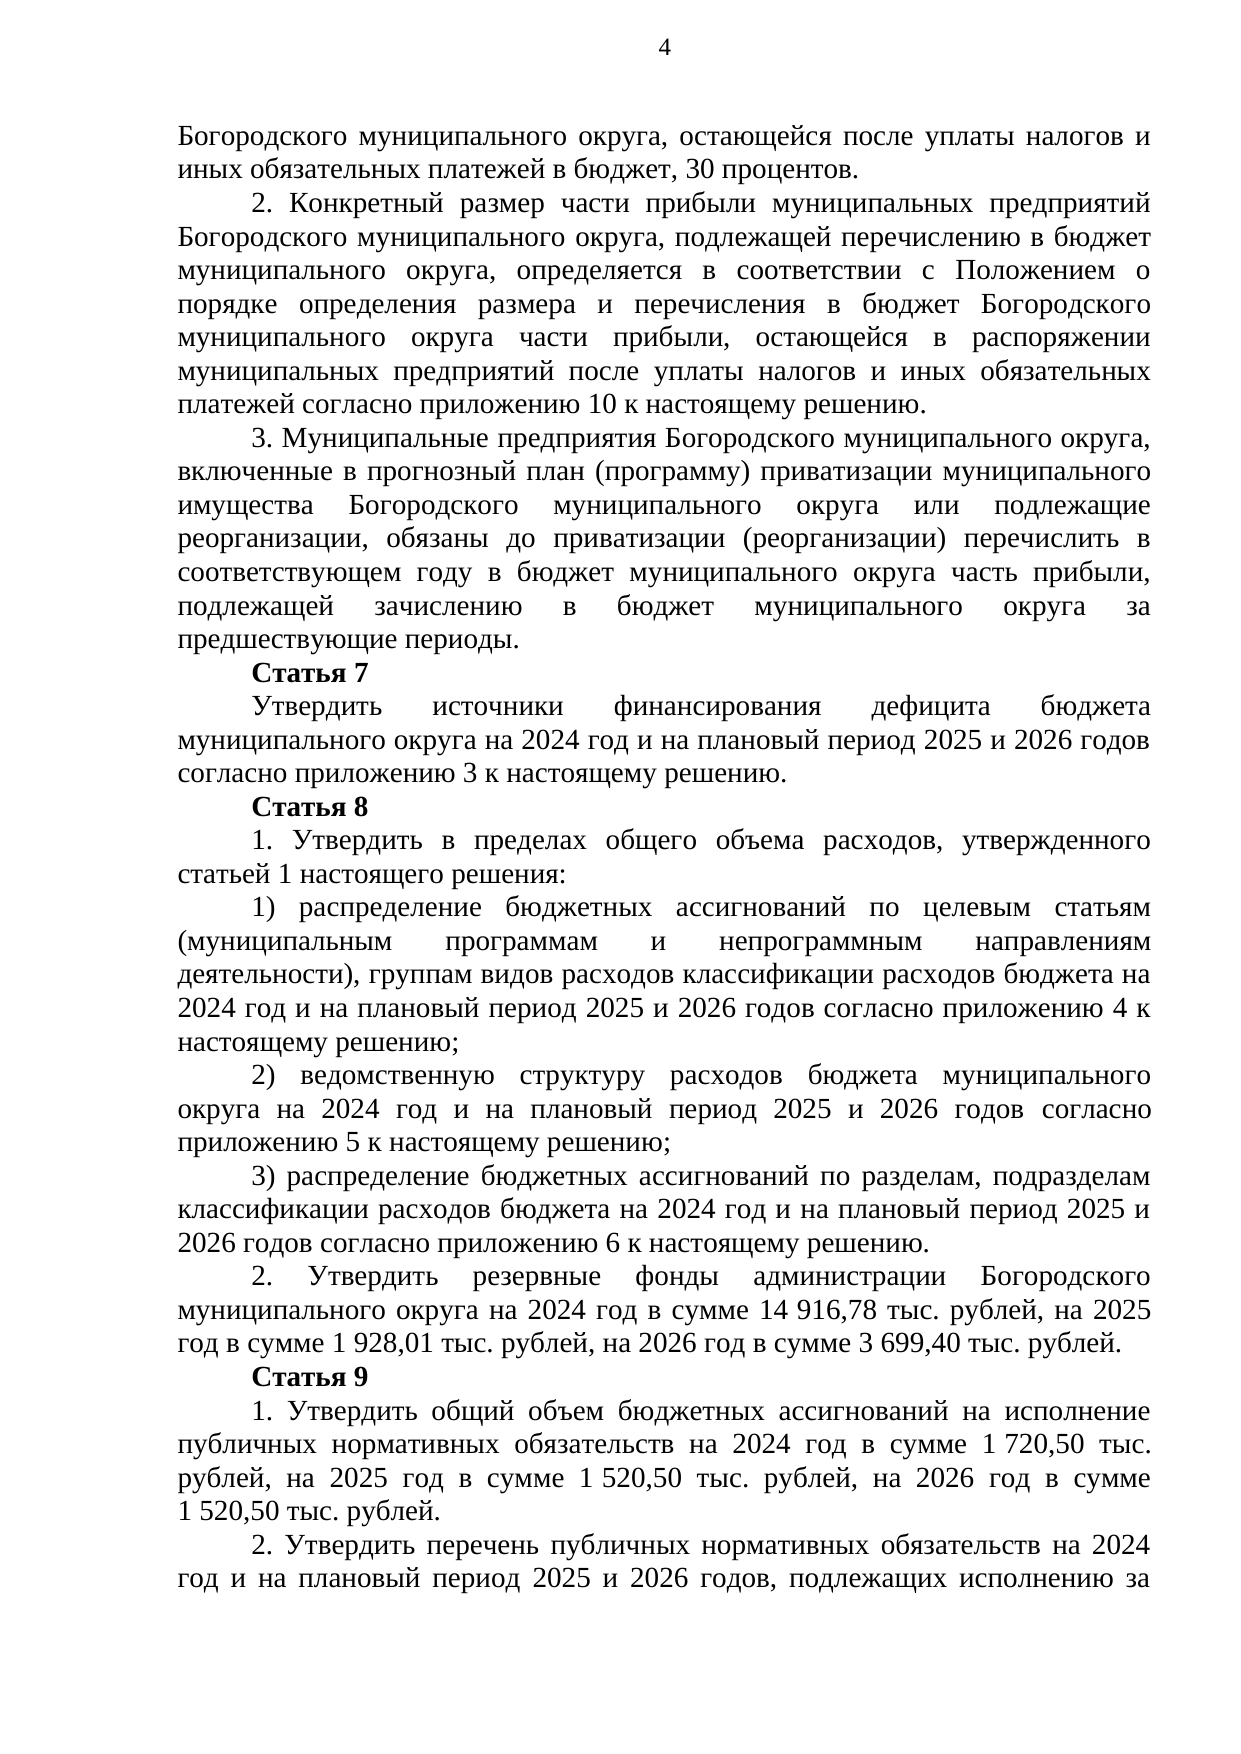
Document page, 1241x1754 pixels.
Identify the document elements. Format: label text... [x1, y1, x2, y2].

text 1. Утвердить общий объем бюджетных ассигнований на исполнение публичных нормативных обязательств на 2024 год в сумме 1 720,50 тыс. рублей, на 2025 год в сумме 1 520,50 тыс. рублей, на 2026 год в сумме 1 520,50 тыс. рублей. [177, 1393, 1152, 1527]
text 1) распределение бюджетных ассигнований по целевым статьям (муниципальным программам и непрограммным направлениям деятельности), группам видов расходов классификации расходов бюджета на 2024 год и на плановый период 2025 и 2026 годов согласно приложению 4 к настоящему решению; [177, 889, 1152, 1057]
text Статья 7 [177, 655, 1152, 688]
text 3) распределение бюджетных ассигнований по разделам, подразделам классификации расходов бюджета на 2024 год и на плановый период 2025 и 2026 годов согласно приложению 6 к настоящему решению. [177, 1158, 1152, 1258]
text 1. Утвердить в пределах общего объема расходов, утвержденного статьей 1 настоящего решения: [177, 822, 1152, 889]
text Утвердить источники финансирования дефицита бюджета муниципального округа на 2024 год и на плановый период 2025 и 2026 годов согласно приложению 3 к настоящему решению. [177, 688, 1152, 789]
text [177, 118, 1152, 185]
text 2. Утвердить резервные фонды администрации Богородского муниципального округа на 2024 год в сумме 14 916,78 тыс. рублей, на 2025 год в сумме 1 928,01 тыс. рублей, на 2026 год в сумме 3 699,40 тыс. рублей. [177, 1258, 1152, 1359]
text Статья 9 [177, 1359, 1152, 1393]
text Статья 8 [177, 789, 1152, 822]
text 3. Муниципальные предприятия Богородского муниципального округа, включенные в прогнозный план (программу) приватизации муниципального имущества Богородского муниципального округа или подлежащие реорганизации, обязаны до приватизации (реорганизации) перечислить в соответствующем году в бюджет муниципального округа часть прибыли, подлежащей зачислению в бюджет муниципального округа за предшествующие периоды. [177, 420, 1152, 655]
text 2) ведомственную структуру расходов бюджета муниципального округа на 2024 год и на плановый период 2025 и 2026 годов согласно приложению 5 к настоящему решению; [177, 1057, 1152, 1158]
text 2. Конкретный размер части прибыли муниципальных предприятий Богородского муниципального округа, подлежащей перечислению в бюджет муниципального округа, определяется в соответствии с Положением о порядке определения размера и перечисления в бюджет Богородского муниципального округа части прибыли, остающейся в распоряжении муниципальных предприятий после уплаты налогов и иных обязательных платежей согласно приложению 10 к настоящему решению. [177, 185, 1152, 420]
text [177, 1527, 1152, 1594]
